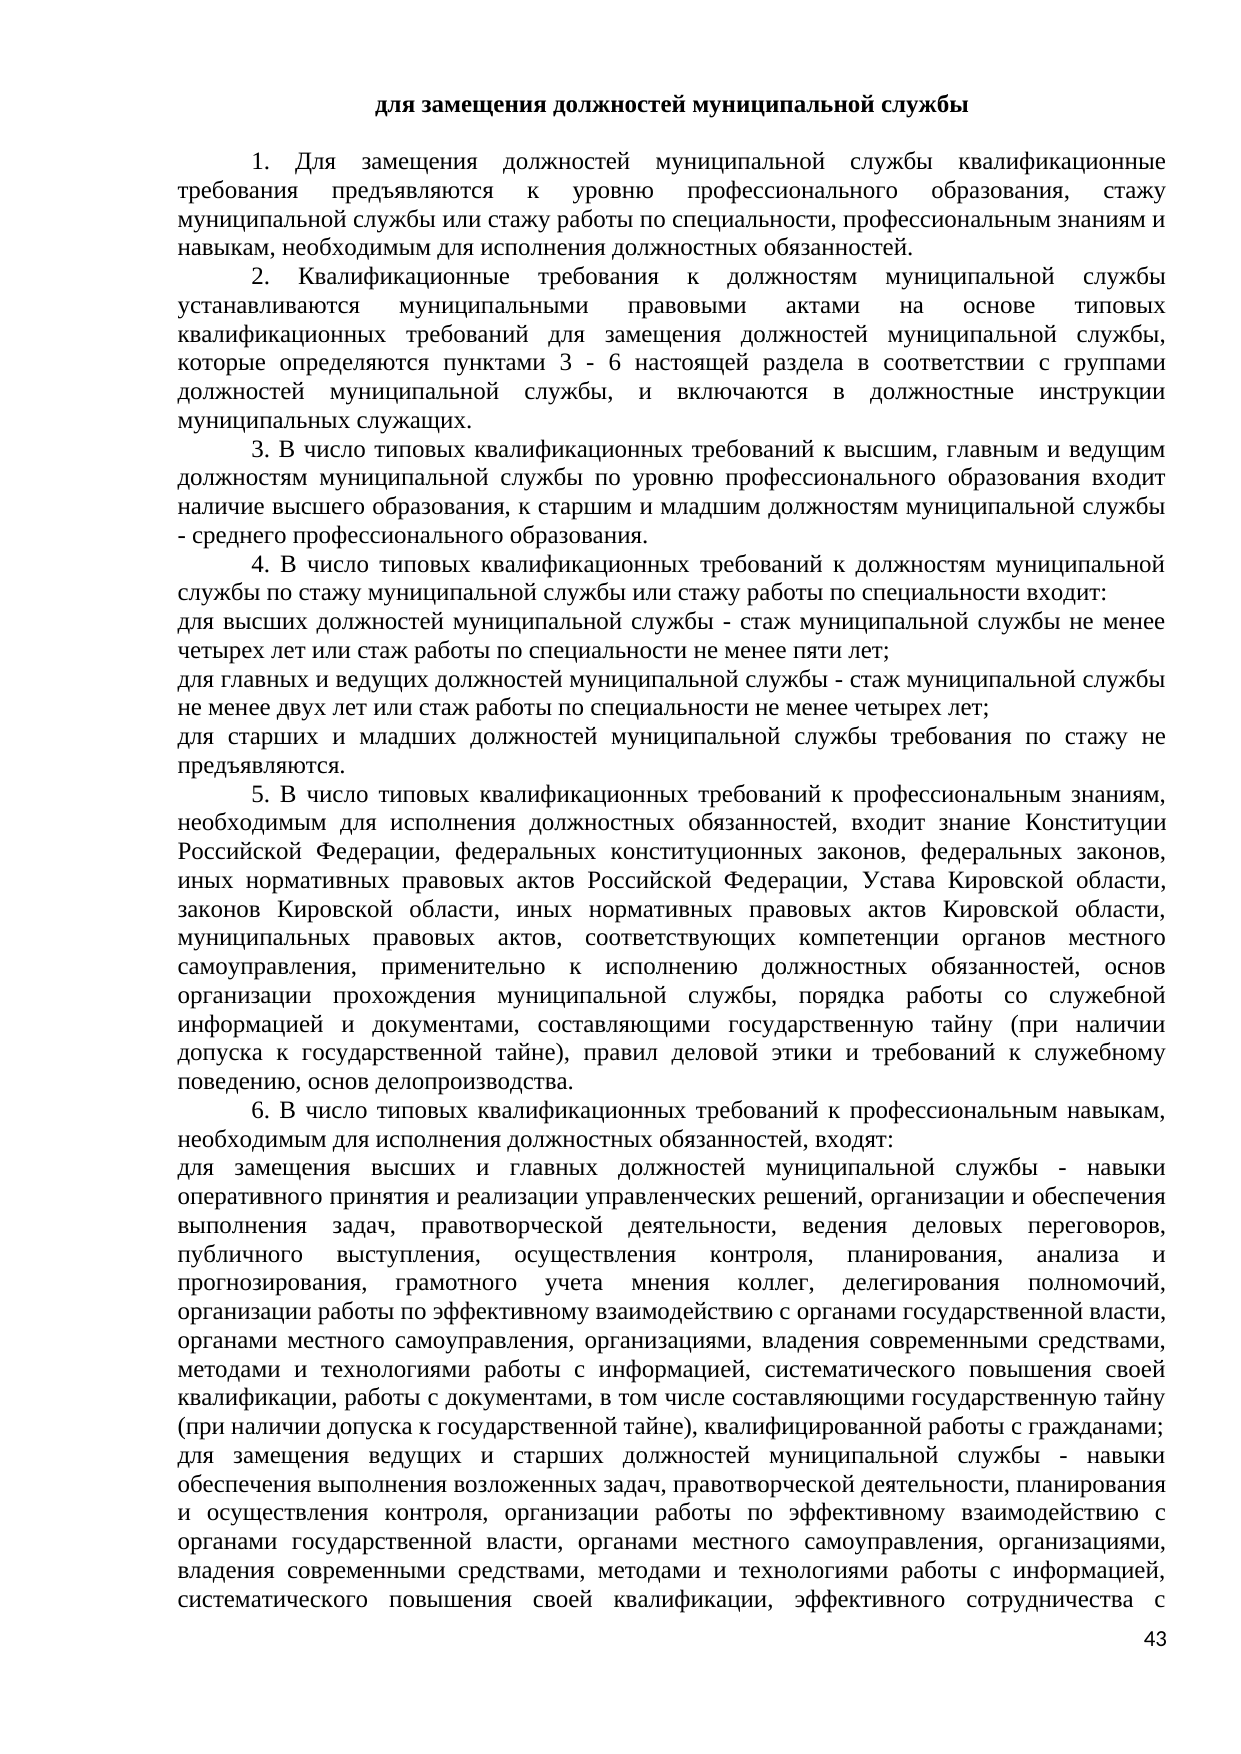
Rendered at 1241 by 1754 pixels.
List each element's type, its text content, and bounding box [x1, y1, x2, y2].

text для замещения должностей муниципальной службы [177, 89, 1167, 117]
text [177, 1440, 1167, 1612]
text 5. В число типовых квалификационных требований к профессиональным знаниям, необходимым для исполнения должностных обязанностей, входит знание Конституции Российской Федерации, федеральных конституционных законов, федеральных законов, иных нормативных правовых актов Российской Федерации, Устава Кировской области, законов Кировской области, иных нормативных правовых актов Кировской области, муниципальных правовых актов, соответствующих компетенции органов местного самоуправления, применительно к исполнению должностных обязанностей, основ организации прохождения муниципальной службы, порядка работы со служебной информацией и документами, составляющими государственную тайну (при наличии допуска к государственной тайне), правил деловой этики и требований к служебному поведению, основ делопроизводства. [177, 779, 1167, 1095]
text 2. Квалификационные требования к должностям муниципальной службы устанавливаются муниципальными правовыми актами на основе типовых квалификационных требований для замещения должностей муниципальной службы, которые определяются пунктами 3 - 6 настоящей раздела в соответствии с группами должностей муниципальной службы, и включаются в должностные инструкции муниципальных служащих. [177, 261, 1167, 434]
text 3. В число типовых квалификационных требований к высшим, главным и ведущим должностям муниципальной службы по уровню профессионального образования входит наличие высшего образования, к старшим и младшим должностям муниципальной службы - среднего профессионального образования. [177, 434, 1167, 549]
text для главных и ведущих должностей муниципальной службы - стаж муниципальной службы не менее двух лет или стаж работы по специальности не менее четырех лет; [177, 664, 1167, 721]
text 6. В число типовых квалификационных требований к профессиональным навыкам, необходимым для исполнения должностных обязанностей, входят: [177, 1095, 1167, 1152]
text для старших и младших должностей муниципальной службы требования по стажу не предъявляются. [177, 721, 1167, 779]
text для высших должностей муниципальной службы - стаж муниципальной службы не менее четырех лет или стаж работы по специальности не менее пяти лет; [177, 606, 1167, 664]
text 1. Для замещения должностей муниципальной службы квалификационные требования предъявляются к уровню профессионального образования, стажу муниципальной службы или стажу работы по специальности, профессиональным знаниям и навыкам, необходимым для исполнения должностных обязанностей. [177, 146, 1167, 261]
text для замещения высших и главных должностей муниципальной службы - навыки оперативного принятия и реализации управленческих решений, организации и обеспечения выполнения задач, правотворческой деятельности, ведения деловых переговоров, публичного выступления, осуществления контроля, планирования, анализа и прогнозирования, грамотного учета мнения коллег, делегирования полномочий, организации работы по эффективному взаимодействию с органами государственной власти, органами местного самоуправления, организациями, владения современными средствами, методами и технологиями работы с информацией, систематического повышения своей квалификации, работы с документами, в том числе составляющими государственную тайну (при наличии допуска к государственной тайне), квалифицированной работы с гражданами; [177, 1152, 1167, 1440]
text 4. В число типовых квалификационных требований к должностям муниципальной службы по стажу муниципальной службы или стажу работы по специальности входит: [177, 549, 1167, 606]
